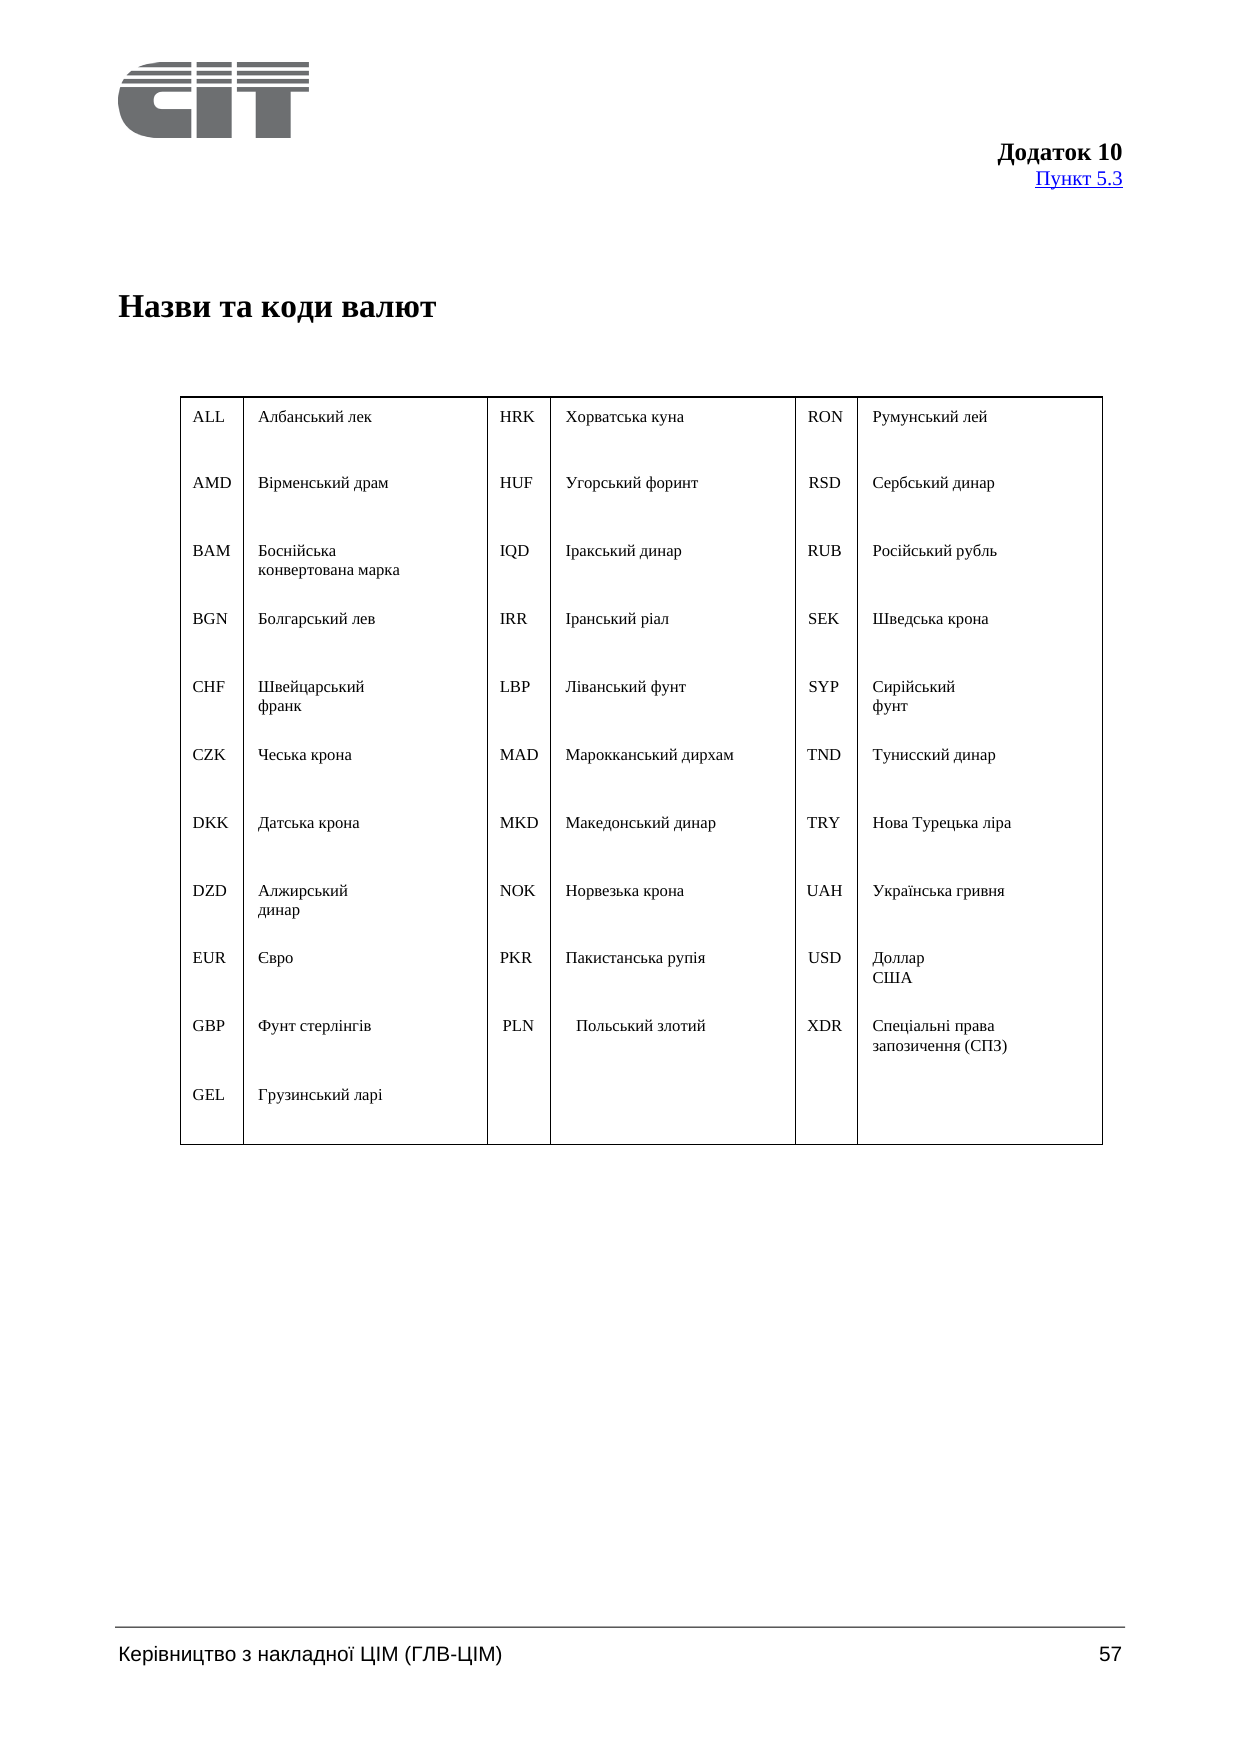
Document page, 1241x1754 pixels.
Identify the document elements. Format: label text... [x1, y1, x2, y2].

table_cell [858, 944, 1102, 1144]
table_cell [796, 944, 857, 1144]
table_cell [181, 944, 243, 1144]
text Додаток 10 [85, 137, 1122, 166]
text Пункт 5.3 [85, 166, 1122, 190]
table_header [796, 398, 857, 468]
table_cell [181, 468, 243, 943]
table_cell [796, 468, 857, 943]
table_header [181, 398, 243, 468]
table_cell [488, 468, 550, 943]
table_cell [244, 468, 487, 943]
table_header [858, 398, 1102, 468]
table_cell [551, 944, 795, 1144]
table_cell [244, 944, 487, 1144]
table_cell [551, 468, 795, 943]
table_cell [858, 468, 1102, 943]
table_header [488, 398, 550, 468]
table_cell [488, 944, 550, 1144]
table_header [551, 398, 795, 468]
picture [118, 62, 309, 138]
subtitle Назви та коди валют [118, 286, 1161, 324]
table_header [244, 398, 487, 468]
